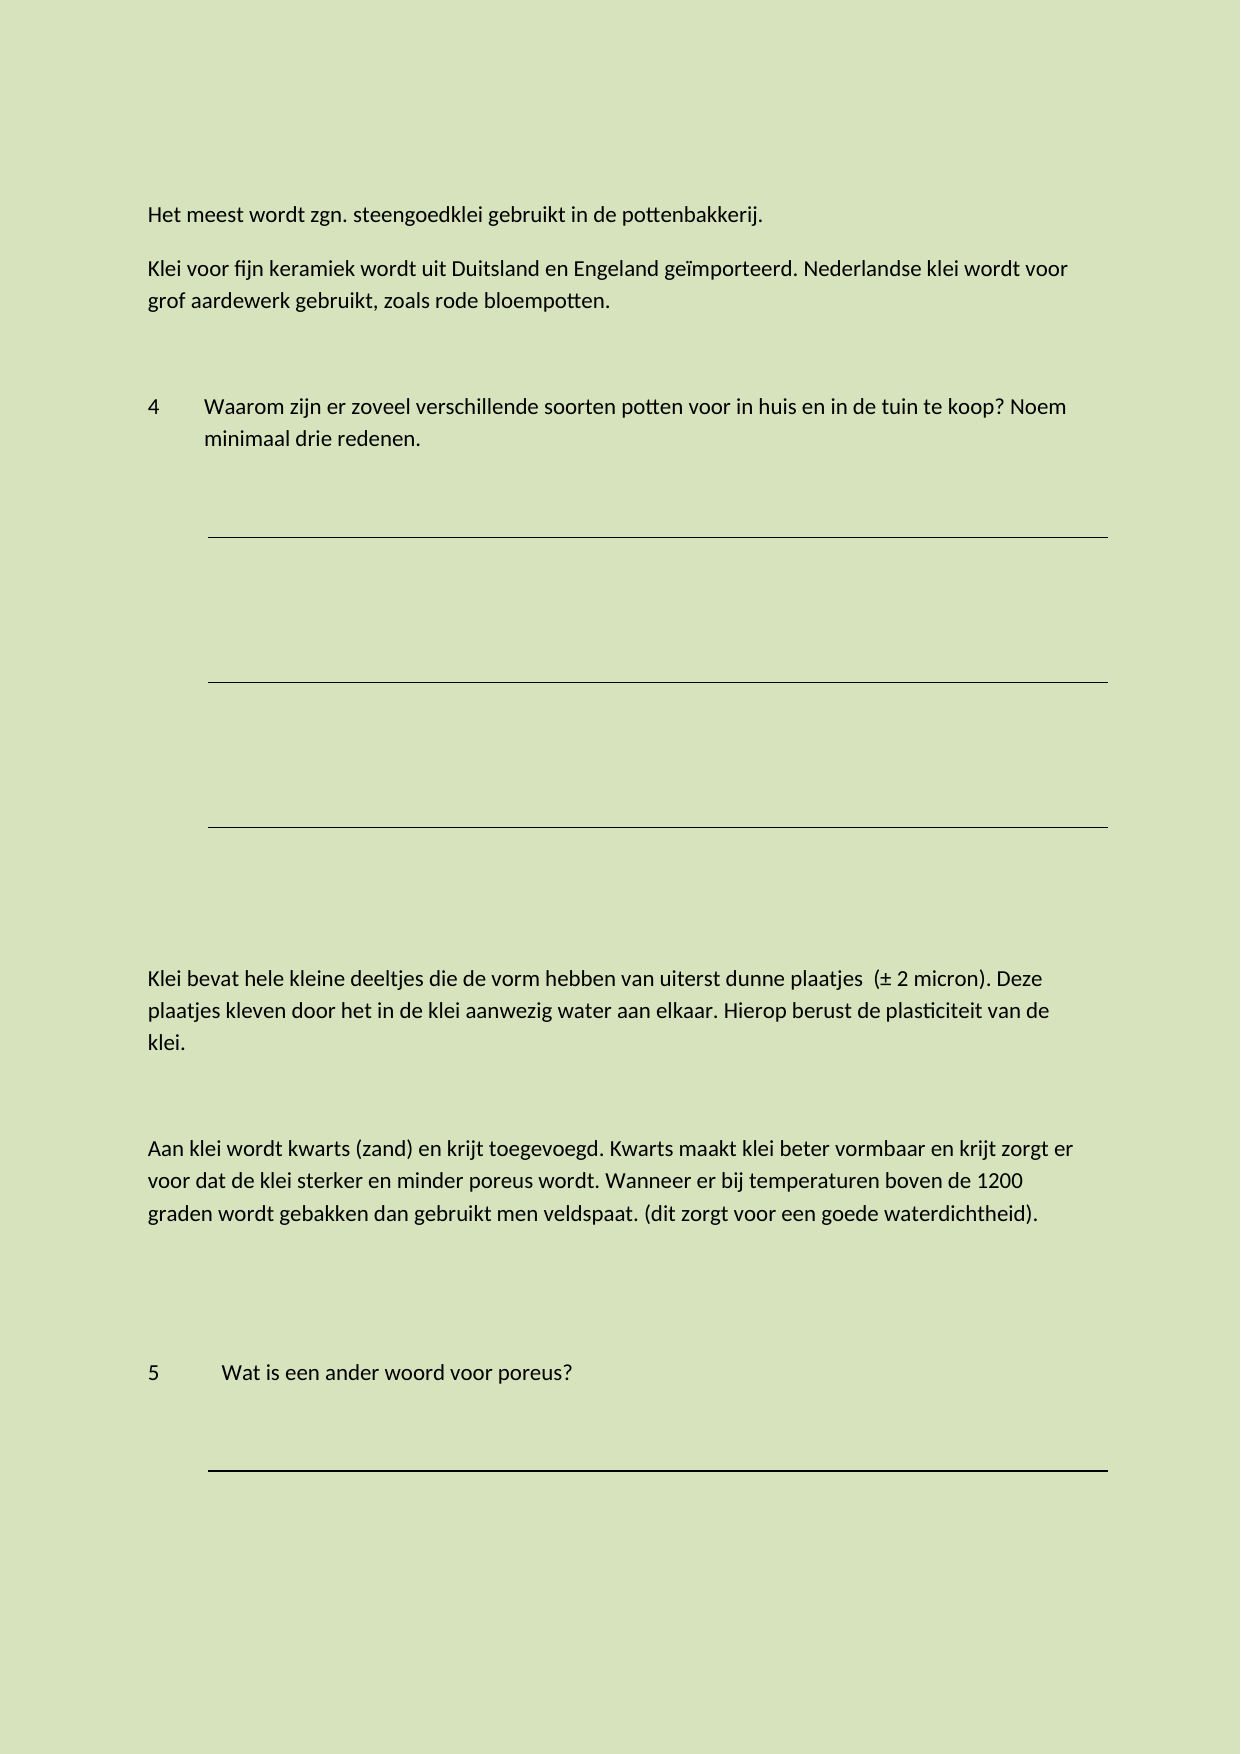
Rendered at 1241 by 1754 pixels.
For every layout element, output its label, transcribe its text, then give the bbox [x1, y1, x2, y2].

text 5 Wat is een ander woord voor poreus? [148, 1358, 1093, 1386]
text Klei bevat hele kleine deeltjes die de vorm hebben van uiterst dunne plaatjes (± 2 micron). Deze plaatjes kleven door het in de klei aanwezig water aan elkaar. Hierop berust de plasticiteit van de klei. [148, 964, 1093, 1056]
text 4 Waarom zijn er zoveel verschillende soorten potten voor in huis en in de tuin te koop? Noem minimaal drie redenen. [148, 392, 1093, 452]
text Aan klei wordt kwarts (zand) en krijt toegevoegd. Kwarts maakt klei beter vormbaar en krijt zorgt er voor dat de klei sterker en minder poreus wordt. Wanneer er bij temperaturen boven de 1200 graden wordt gebakken dan gebruikt men veldspaat. (dit zorgt voor een goede waterdichtheid). [148, 1134, 1093, 1227]
text Het meest wordt zgn. steengoedklei gebruikt in de pottenbakkerij. [148, 201, 1093, 229]
text Klei voor fijn keramiek wordt uit Duitsland en Engeland geïmporteerd. Nederlandse klei wordt voor grof aardewerk gebruikt, zoals rode bloempotten. [148, 254, 1093, 314]
